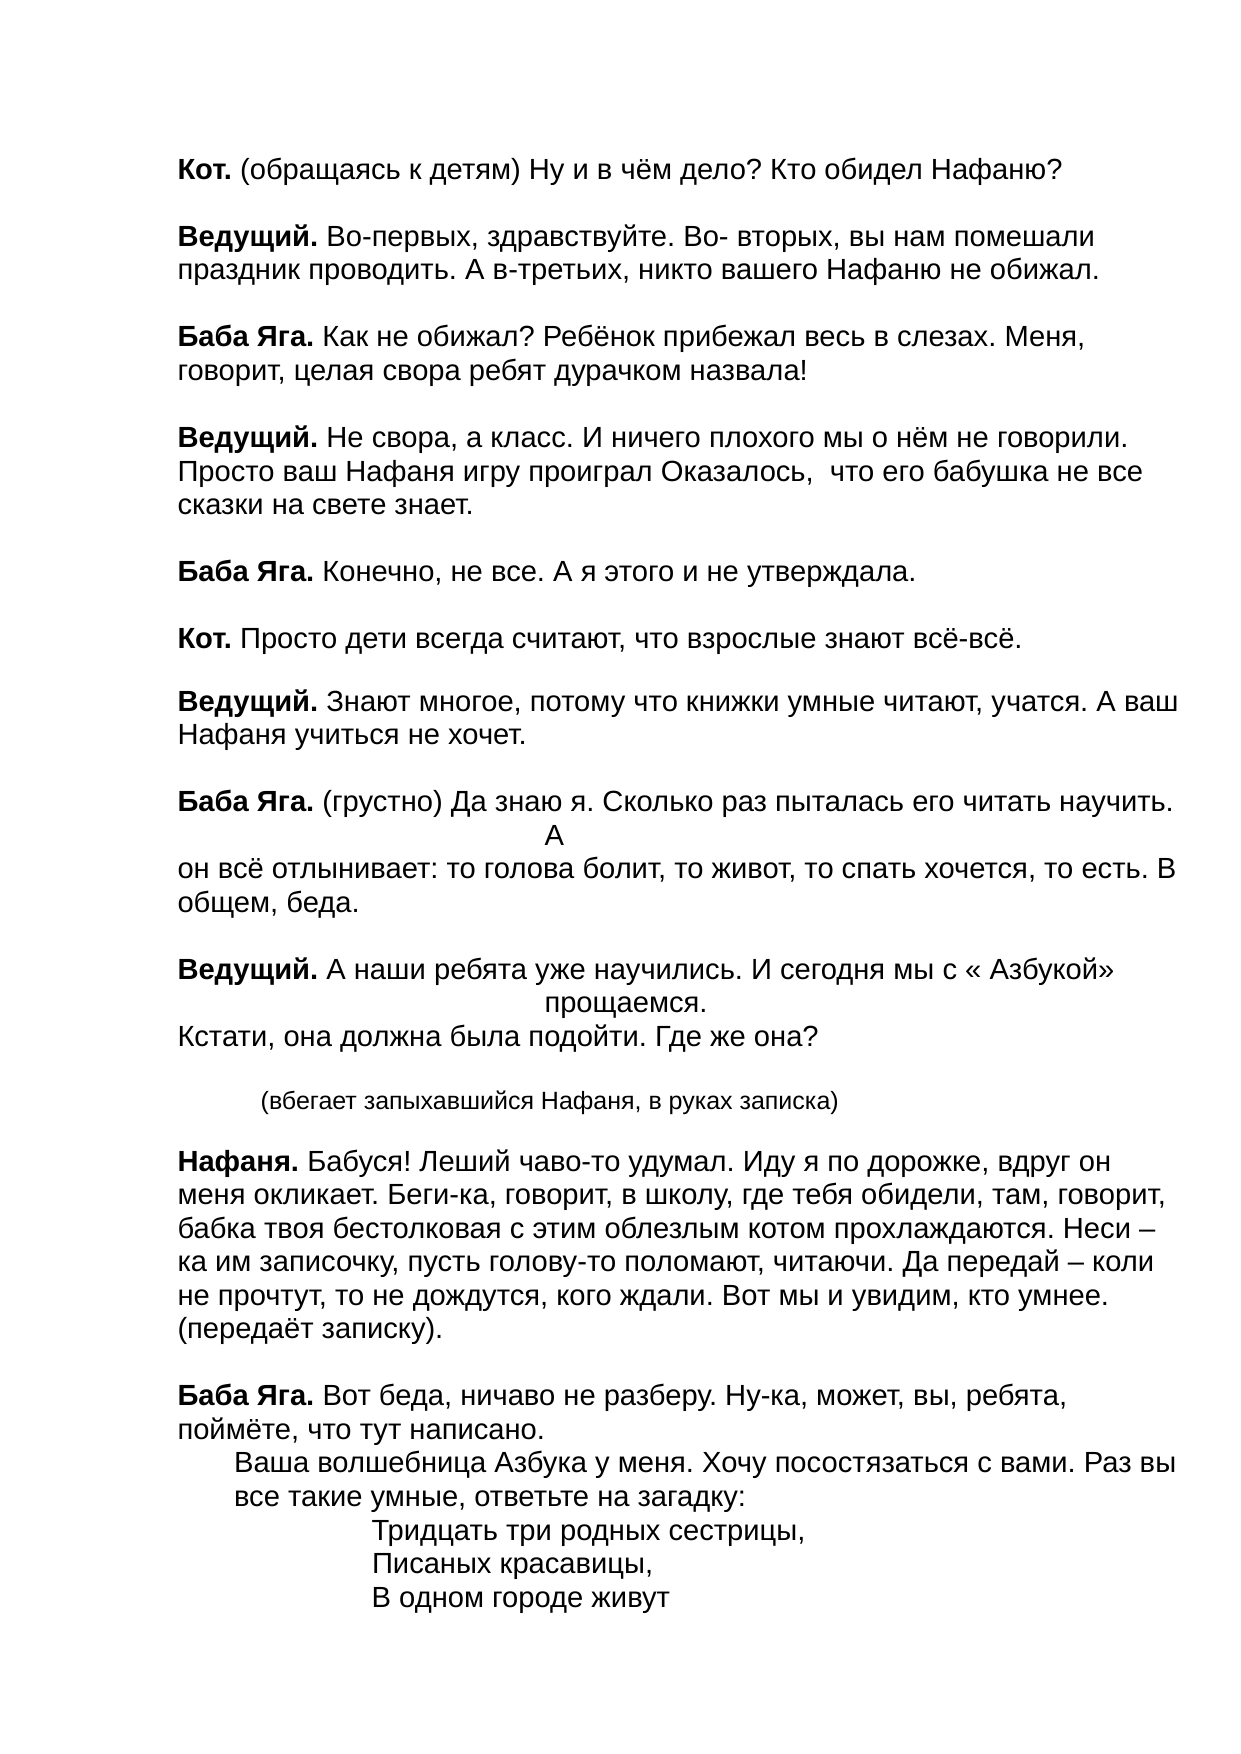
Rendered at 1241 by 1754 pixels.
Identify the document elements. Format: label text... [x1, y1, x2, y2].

text общем, беда. [177, 885, 1181, 918]
text Нафаня. Бабуся! Леший чаво-то удумал. Иду я по дорожке, вдруг он меня окликает. Беги-ка, говорит, в школу, где тебя обидели, там, говорит, бабка твоя бестолковая с этим облезлым котом прохлаждаются. Неси –ка им записочку, пусть голову-то поломают, читаючи. Да передай – коли не прочтут, то не дождутся, кого ждали. Вот мы и увидим, кто умнее. (передаёт записку). [177, 1143, 1181, 1345]
text (вбегает запыхавшийся Нафаня, в руках записка) [177, 1086, 1181, 1115]
text Баба Яга. (грустно) Да знаю я. Сколько раз пыталась его читать научить. А [177, 784, 1181, 851]
text Тридцать три родных сестрицы, [177, 1512, 1181, 1546]
text Баба Яга. Конечно, не все. А я этого и не утверждала. [177, 554, 1181, 588]
text Ведущий. Знают многое, потому что книжки умные читают, учатся. А ваш Нафаня учиться не хочет. [177, 683, 1181, 751]
text В одном городе живут [177, 1579, 1181, 1613]
text все такие умные, ответьте на загадку: [177, 1479, 1181, 1512]
text Ведущий. Не свора, а класс. И ничего плохого мы о нём не говорили. Просто ваш Нафаня игру проиграл Оказалось, что его бабушка не все сказки на свете знает. [177, 420, 1181, 521]
text Баба Яга. Как не обижал? Ребёнок прибежал весь в слезах. Меня, говорит, целая свора ребят дурачком назвала! [177, 319, 1181, 386]
text Ваша волшебница Азбука у меня. Хочу посостязаться с вами. Раз вы [177, 1445, 1181, 1479]
text Писаных красавицы, [177, 1546, 1181, 1579]
text Ведущий. А наши ребята уже научились. И сегодня мы с « Азбукой» прощаемся. [177, 952, 1181, 1019]
text Ведущий. Во-первых, здравствуйте. Во- вторых, вы нам помешали праздник проводить. А в-третьих, никто вашего Нафаню не обижал. [177, 219, 1181, 286]
text Баба Яга. Вот беда, ничаво не разберу. Ну-ка, может, вы, ребята, поймёте, что тут написано. [177, 1378, 1181, 1445]
text Кстати, она должна была подойти. Где же она? [177, 1019, 1181, 1052]
text он всё отлынивает: то голова болит, то живот, то спать хочется, то есть. В [177, 851, 1181, 885]
text Кот. (обращаясь к детям) Ну и в чём дело? Кто обидел Нафаню? [177, 152, 1181, 185]
text Кот. Просто дети всегда считают, что взрослые знают всё-всё. [177, 621, 1181, 655]
